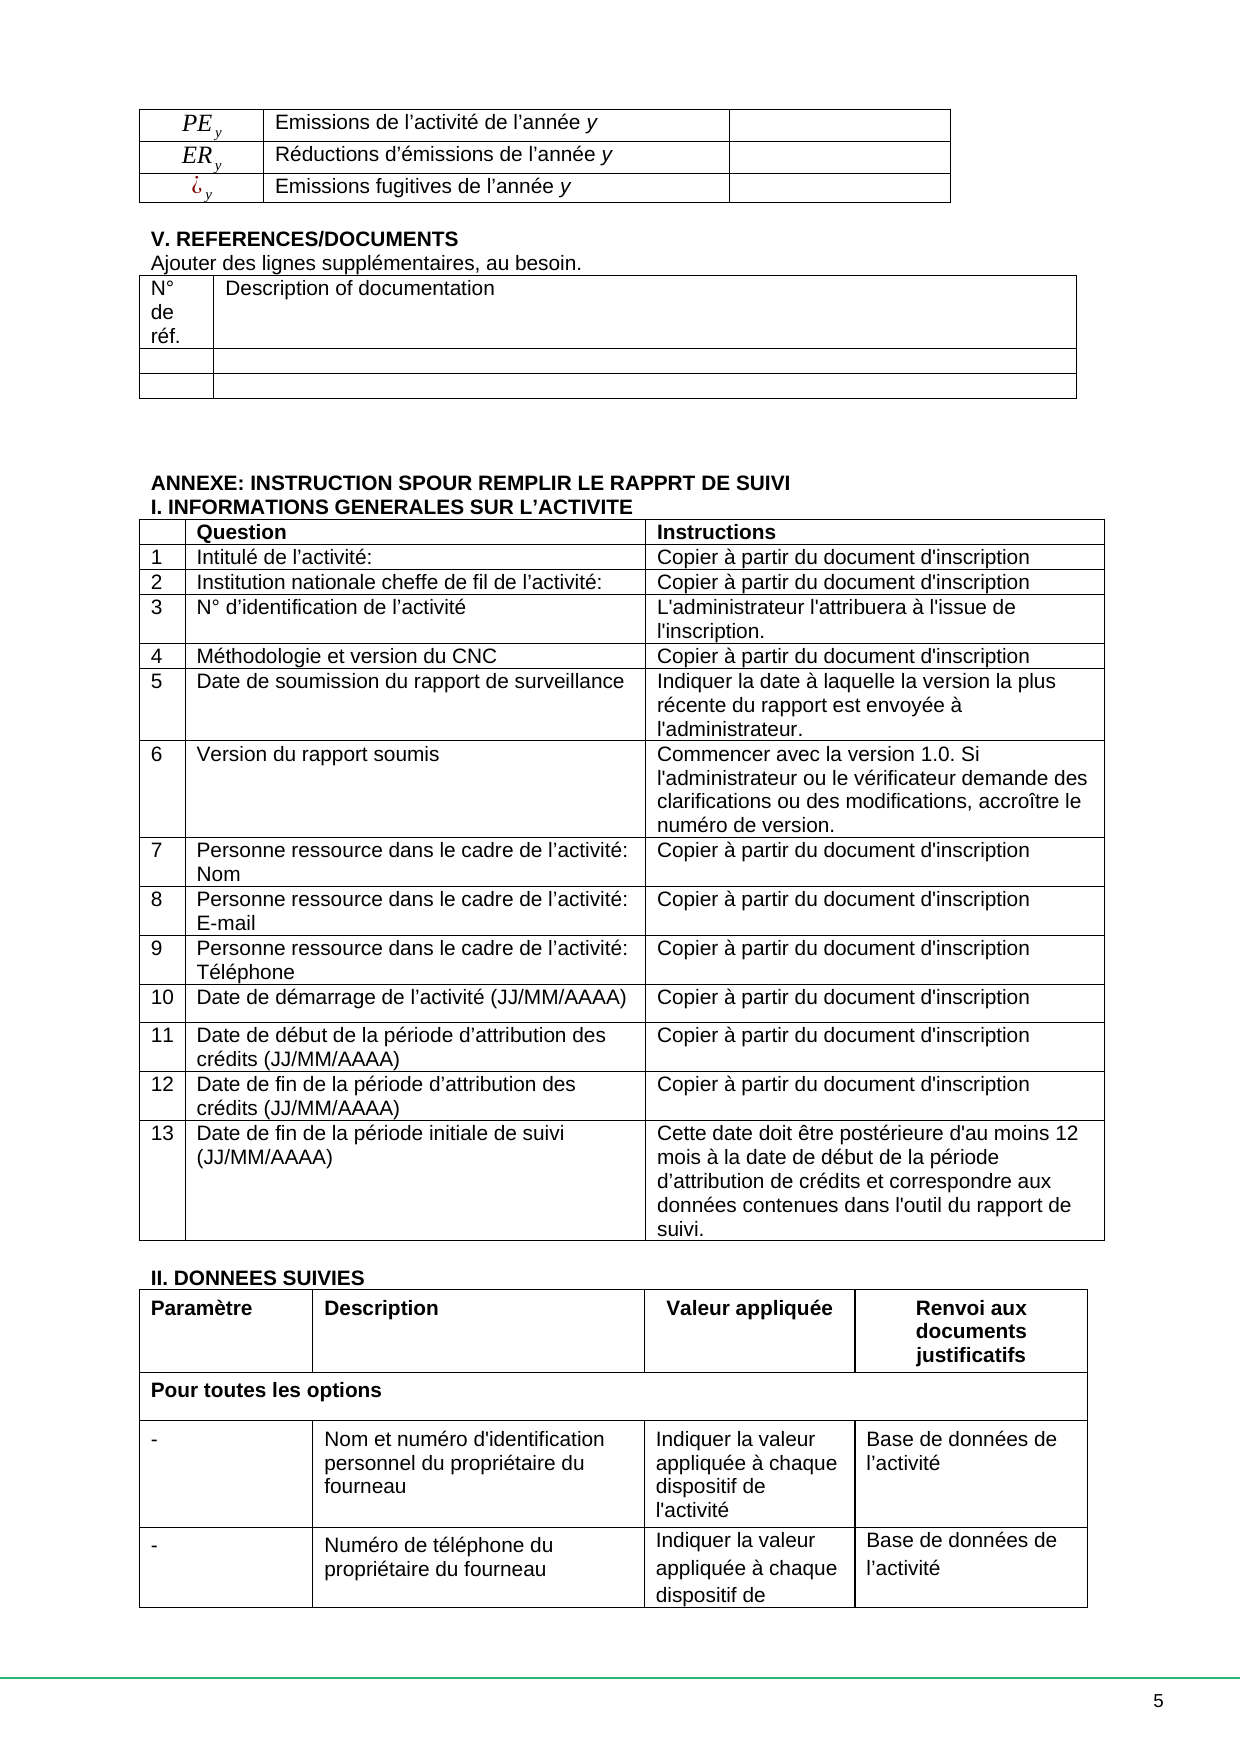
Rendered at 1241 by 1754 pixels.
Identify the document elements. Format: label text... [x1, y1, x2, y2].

subtitle Ajouter des lignes supplémentaires, au besoin. [151, 251, 1098, 275]
table_cell Copier à partir du document d'inscription [646, 570, 1104, 593]
table_cell 10 [140, 985, 185, 1022]
table_header Description [313, 1290, 644, 1372]
table_cell Indiquer la date à laquelle la version la plus récente du rapport est envoyée à l'administrateur. [646, 669, 1104, 740]
table_cell Commencer avec la version 1.0. Si l'administrateur ou le vérificateur demande des clarifications ou des modifications, accroître le numéro de version. [646, 741, 1104, 837]
table_cell 9 [140, 936, 185, 984]
table_cell 2 [140, 570, 185, 593]
table_header Description of documentation [214, 276, 1076, 348]
table_header Renvoi aux documents justificatifs [856, 1290, 1087, 1372]
table_cell [140, 174, 263, 202]
table_cell Version du rapport soumis [186, 741, 645, 837]
subtitle V. REFERENCES/DOCUMENTS [151, 227, 1098, 251]
table_cell 1 [140, 545, 185, 568]
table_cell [645, 1528, 854, 1607]
subtitle ANNEXE: INSTRUCTION SPOUR REMPLIR LE RAPPRT DE SUIVI [151, 471, 1098, 494]
table_cell [730, 110, 950, 141]
table_cell Institution nationale cheffe de fil de l’activité: [186, 570, 645, 593]
table_header Paramètre [140, 1290, 312, 1372]
table_cell Méthodologie et version du CNC [186, 644, 645, 667]
table_cell 11 [140, 1023, 185, 1071]
table_cell [730, 174, 950, 202]
table_cell Intitulé de l’activité: [186, 545, 645, 568]
table_cell Base de données de l’activité [856, 1528, 1087, 1607]
table_cell Copier à partir du document d'inscription [646, 545, 1104, 568]
table_cell [140, 349, 213, 373]
table_cell [730, 142, 950, 173]
table_cell Date de début de la période d’attribution des crédits (JJ/MM/AAAA) [186, 1023, 645, 1071]
table_cell Date de démarrage de l’activité (JJ/MM/AAAA) [186, 985, 645, 1022]
table_cell Copier à partir du document d'inscription [646, 838, 1104, 886]
table_cell Date de fin de la période initiale de suivi (JJ/MM/AAAA) [186, 1121, 645, 1240]
table_cell Copier à partir du document d'inscription [646, 887, 1104, 935]
subtitle II. DONNEES SUIVIES [151, 1265, 1098, 1289]
table_cell Personne ressource dans le cadre de l’activité: Téléphone [186, 936, 645, 984]
table_cell [140, 142, 263, 173]
table_cell Date de soumission du rapport de surveillance [186, 669, 645, 740]
table_cell Copier à partir du document d'inscription [646, 985, 1104, 1022]
table_cell Nom et numéro d'identification personnel du propriétaire du fourneau [313, 1421, 644, 1527]
table_cell 12 [140, 1072, 185, 1119]
table_cell [140, 374, 213, 398]
table_header [140, 520, 185, 543]
table_cell - [140, 1528, 312, 1607]
table_cell 7 [140, 838, 185, 886]
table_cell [645, 1421, 854, 1527]
table_cell 5 [140, 669, 185, 740]
table_cell Copier à partir du document d'inscription [646, 1072, 1104, 1119]
table_cell [140, 110, 263, 141]
table_cell L'administrateur l'attribuera à l'issue de l'inscription. [646, 595, 1104, 642]
table_cell - [140, 1421, 312, 1527]
table_header Instructions [646, 520, 1104, 543]
table_cell [214, 349, 1076, 373]
table_header Question [186, 520, 645, 543]
table_cell 6 [140, 741, 185, 837]
table_header Valeur appliquée [645, 1290, 854, 1372]
table_cell [214, 374, 1076, 398]
table_cell Copier à partir du document d'inscription [646, 1023, 1104, 1071]
table_cell 13 [140, 1121, 185, 1240]
table_header N° de réf. [140, 276, 213, 348]
table_cell N° d’identification de l’activité [186, 595, 645, 642]
table_cell Emissions de l’activité de l’année y [264, 110, 729, 141]
table_cell Réductions d’émissions de l’année y [264, 142, 729, 173]
table_cell 8 [140, 887, 185, 935]
table_cell Personne ressource dans le cadre de l’activité: E-mail [186, 887, 645, 935]
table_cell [313, 1528, 644, 1607]
table_cell Pour toutes les options [140, 1373, 1087, 1420]
table_cell Cette date doit être postérieure d'au moins 12 mois à la date de début de la période d’attribution de crédits et correspondre aux données contenues dans l'outil du rapport de suivi. [646, 1121, 1104, 1240]
table_cell Base de données de l’activité [856, 1421, 1087, 1527]
table_cell 4 [140, 644, 185, 667]
table_cell Personne ressource dans le cadre de l’activité: Nom [186, 838, 645, 886]
subtitle I. INFORMATIONS GENERALES SUR L’ACTIVITE [151, 494, 1098, 518]
table_cell Date de fin de la période d’attribution des crédits (JJ/MM/AAAA) [186, 1072, 645, 1119]
table_cell Copier à partir du document d'inscription [646, 644, 1104, 667]
table_cell Copier à partir du document d'inscription [646, 936, 1104, 984]
table_cell Emissions fugitives de l’année y [264, 174, 729, 202]
table_cell 3 [140, 595, 185, 642]
